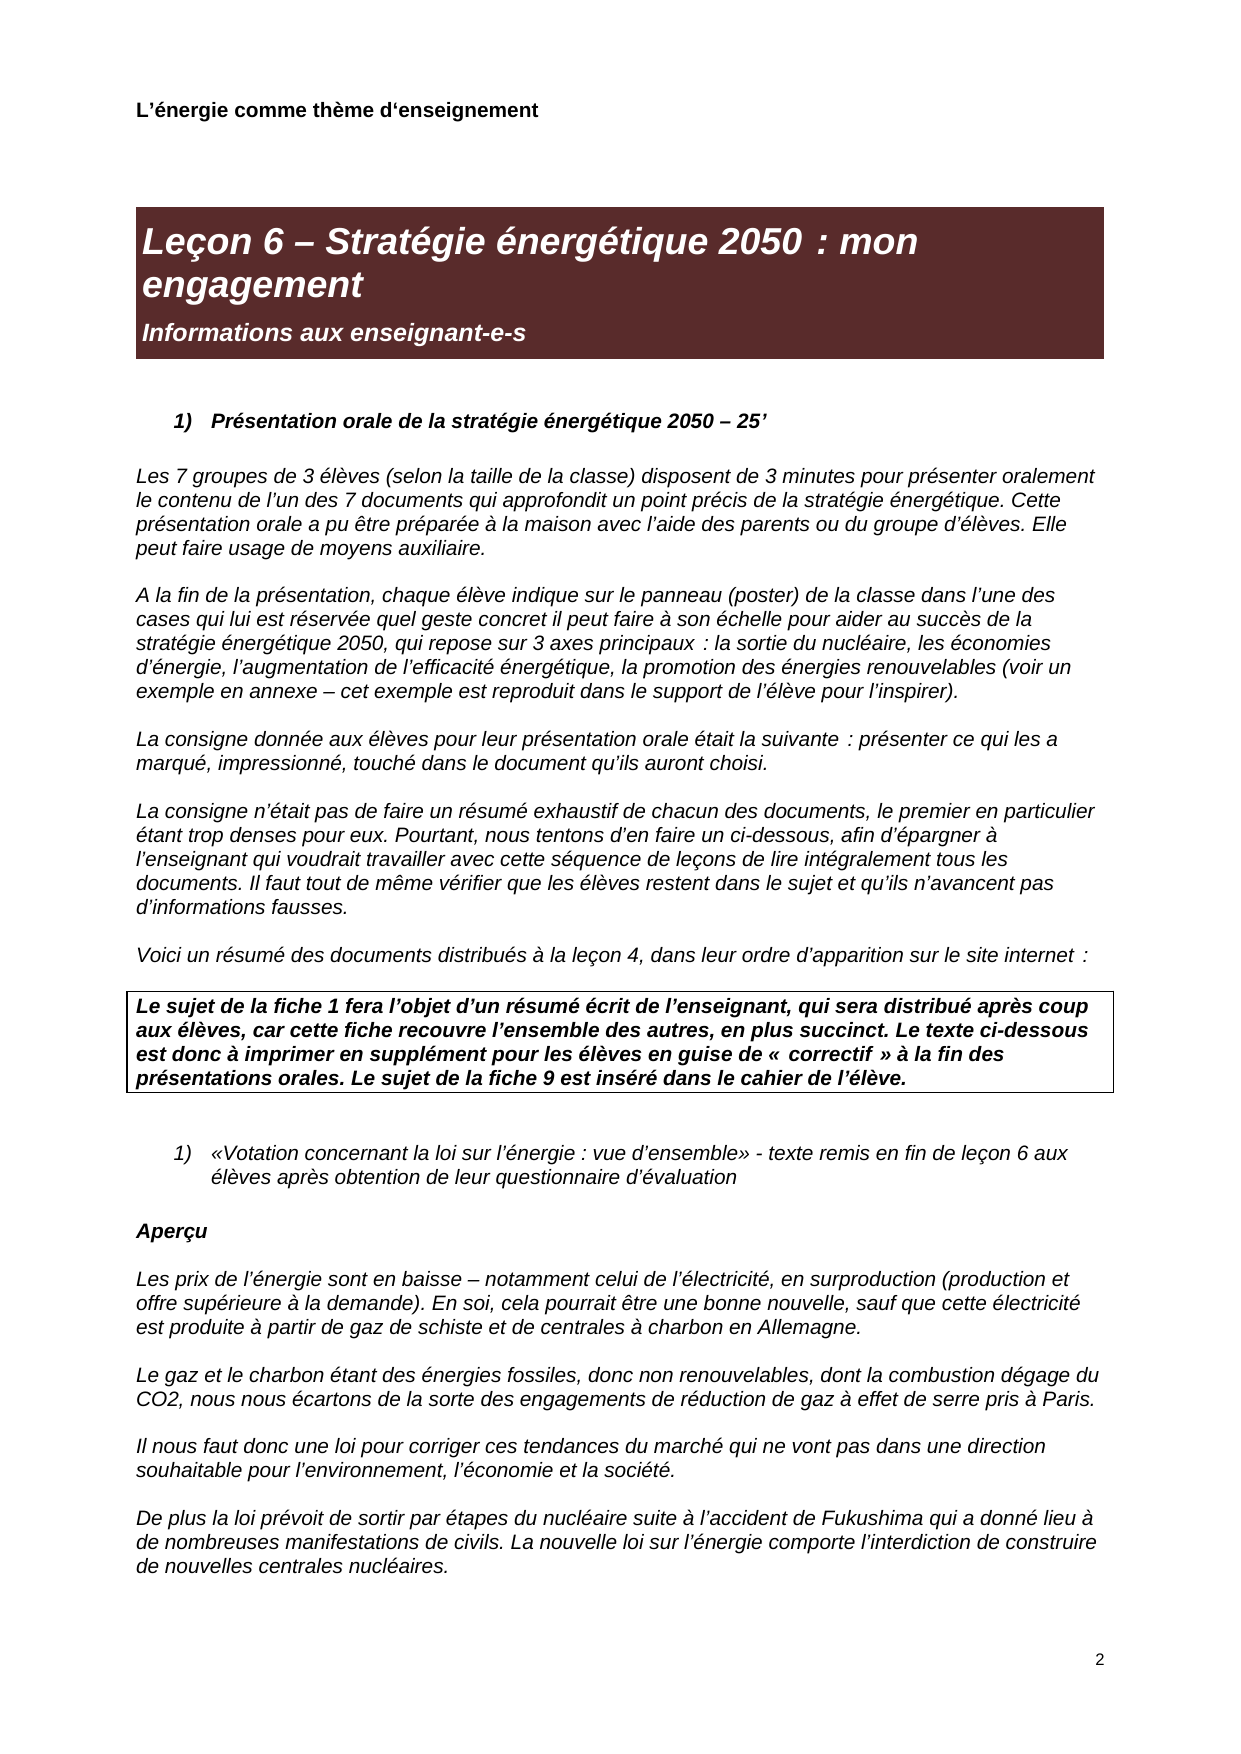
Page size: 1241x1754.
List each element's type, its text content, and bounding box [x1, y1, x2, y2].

text Aperçu [136, 1219, 1104, 1243]
table_header Leçon 6 – Stratégie énergétique 2050 : mon engagement Informations aux enseignant-e-s [136, 207, 1104, 359]
text Les 7 groupes de 3 élèves (selon la taille de la classe) disposent de 3 minutes pour présenter oralement le contenu de l’un des 7 documents qui approfondit un point précis de la stratégie énergétique. Cette présentation orale a pu être préparée à la maison avec l’aide des parents ou du groupe d’élèves. Elle peut faire usage de moyens auxiliaire. [136, 463, 1104, 559]
text De plus la loi prévoit de sortir par étapes du nucléaire suite à l’accident de Fukushima qui a donné lieu à de nombreuses manifestations de civils. La nouvelle loi sur l’énergie comporte l’interdiction de construire de nouvelles centrales nucléaires. [136, 1506, 1104, 1578]
text A la fin de la présentation, chaque élève indique sur le panneau (poster) de la classe dans l’une des cases qui lui est réservée quel geste concret il peut faire à son échelle pour aider au succès de la stratégie énergétique 2050, qui repose sur 3 axes principaux : la sortie du nucléaire, les économies d’énergie, l’augmentation de l’efficacité énergétique, la promotion des énergies renouvelables (voir un exemple en annexe – cet exemple est reproduit dans le support de l’élève pour l’inspirer). [136, 583, 1104, 703]
list «Votation concernant la loi sur l’énergie : vue d’ensemble» - texte remis en fin de leçon 6 aux élèves après obtention de leur questionnaire d’évaluation [173, 1141, 1104, 1188]
text Le sujet de la fiche 1 fera l’objet d’un résumé écrit de l’enseignant, qui sera distribué après coup aux élèves, car cette fiche recouvre l’ensemble des autres, en plus succinct. Le texte ci-dessous est donc à imprimer en supplément pour les élèves en guise de « correctif » à la fin des présentations orales. Le sujet de la fiche 9 est inséré dans le cahier de l’élève. [128, 992, 1113, 1092]
list Présentation orale de la stratégie énergétique 2050 – 25’ [173, 409, 1104, 433]
text La consigne n’était pas de faire un résumé exhaustif de chacun des documents, le premier en particulier étant trop denses pour eux. Pourtant, nous tentons d’en faire un ci-dessous, afin d’épargner à l’enseignant qui voudrait travailler avec cette séquence de leçons de lire intégralement tous les documents. Il faut tout de même vérifier que les élèves restent dans le sujet et qu’ils n’avancent pas d’informations fausses. [136, 799, 1104, 919]
text Le gaz et le charbon étant des énergies fossiles, donc non renouvelables, dont la combustion dégage du CO2, nous nous écartons de la sorte des engagements de réduction de gaz à effet de serre pris à Paris. [136, 1362, 1104, 1410]
text Les prix de l’énergie sont en baisse – notamment celui de l’électricité, en surproduction (production et offre supérieure à la demande). En soi, cela pourrait être une bonne nouvelle, sauf que cette électricité est produite à partir de gaz de schiste et de centrales à charbon en Allemagne. [136, 1267, 1104, 1338]
text La consigne donnée aux élèves pour leur présentation orale était la suivante : présenter ce qui les a marqué, impressionné, touché dans le document qu’ils auront choisi. [136, 727, 1104, 775]
text Voici un résumé des documents distribués à la leçon 4, dans leur ordre d’apparition sur le site internet : [136, 943, 1104, 967]
text Il nous faut donc une loi pour corriger ces tendances du marché qui ne vont pas dans une direction souhaitable pour l’environnement, l’économie et la société. [136, 1434, 1104, 1482]
